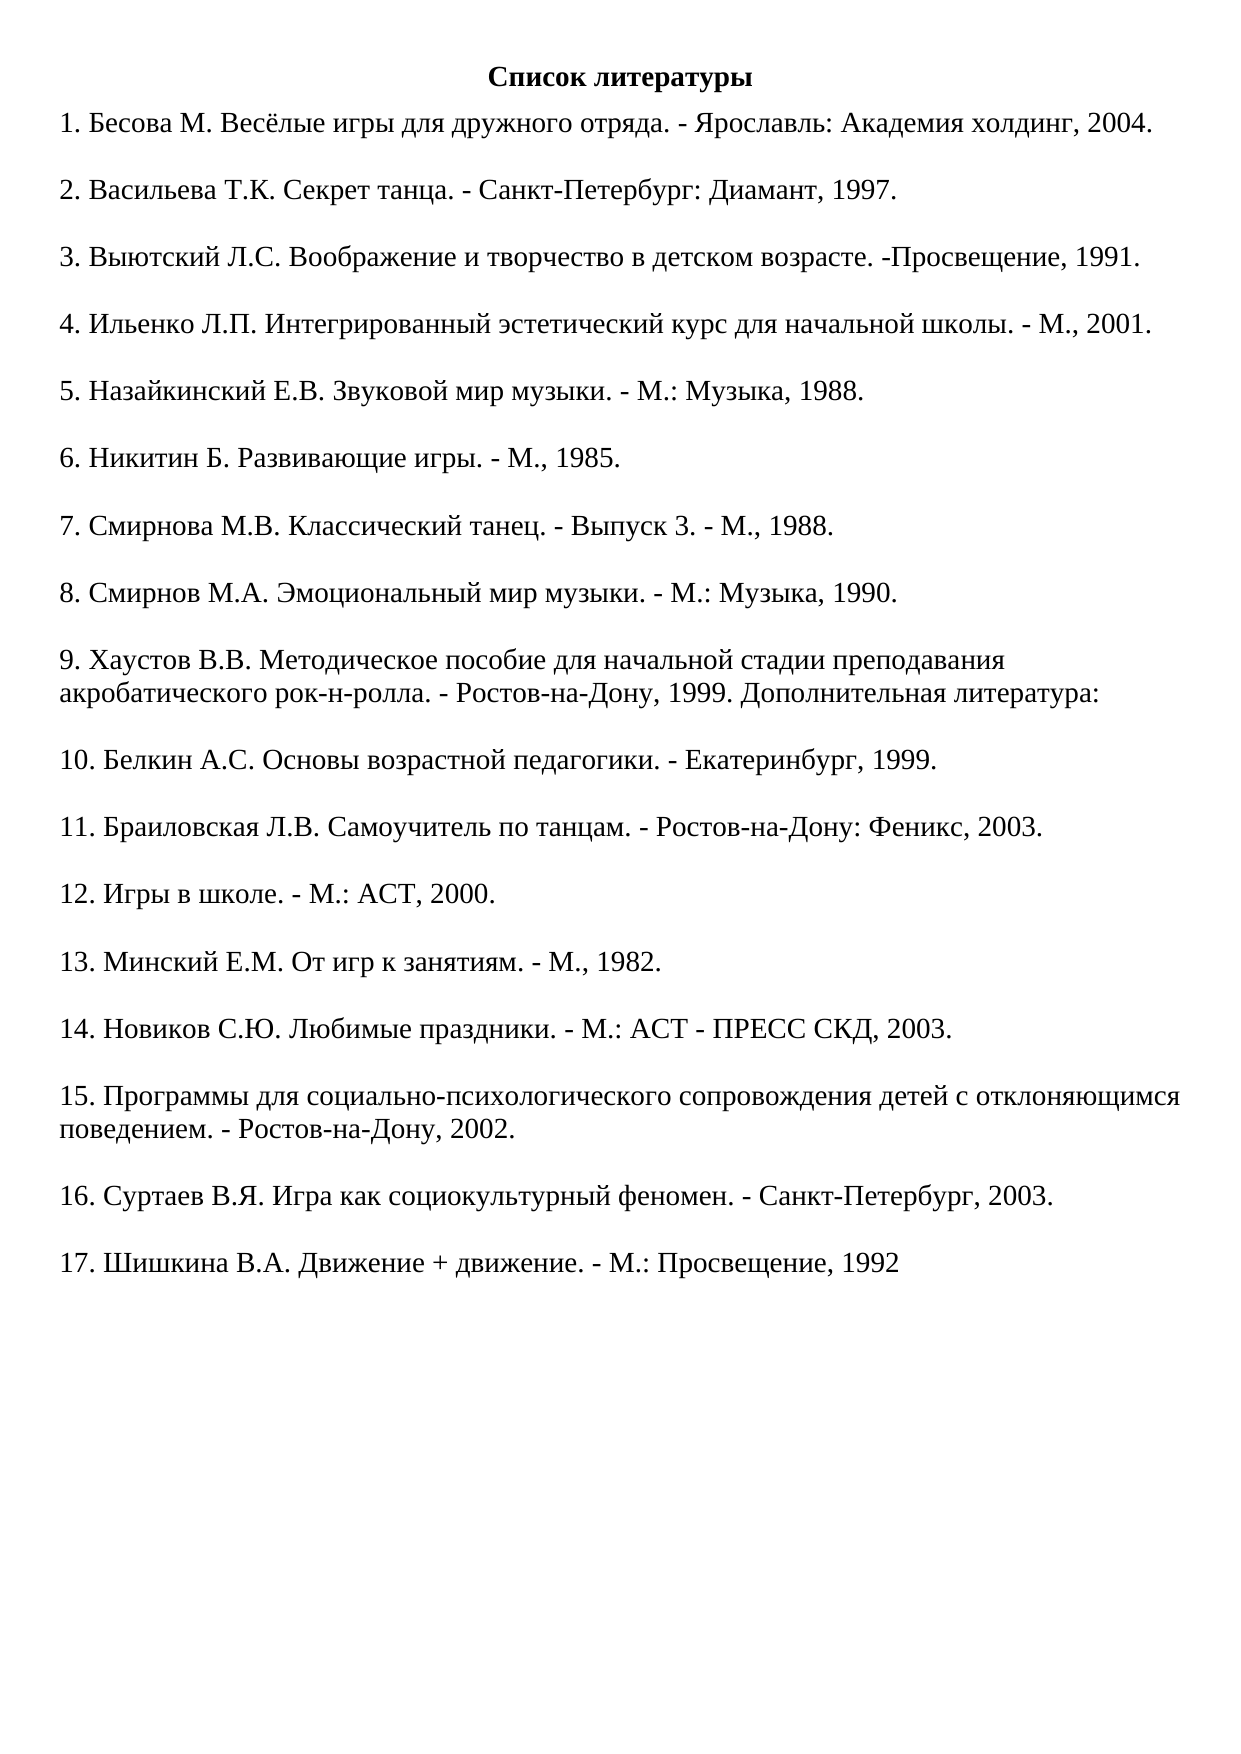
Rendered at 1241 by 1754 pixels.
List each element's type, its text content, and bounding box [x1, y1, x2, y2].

text 4. Ильенко Л.П. Интегрированный эстетический курс для начальной школы. - М., 2001. [59, 306, 1181, 340]
text 2. Васильева Т.К. Секрет танца. - Санкт-Петербург: Диамант, 1997. [59, 172, 1181, 206]
text 6. Никитин Б. Развивающие игры. - М., 1985. [59, 441, 1181, 474]
text 15. Программы для социально-психологического сопровождения детей с отклоняющимся поведением. - Ростов-на-Дону, 2002. [59, 1078, 1181, 1145]
text 16. Суртаев В.Я. Игра как социокультурный феномен. - Санкт-Петербург, 2003. [59, 1178, 1181, 1212]
text Список литературы [59, 59, 1181, 93]
text 7. Смирнова М.В. Классический танец. - Выпуск 3. - М., 1988. [59, 508, 1181, 541]
text 17. Шишкина В.А. Движение + движение. - М.: Просвещение, 1992 [59, 1246, 1181, 1279]
text 11. Браиловская Л.В. Самоучитель по танцам. - Ростов-на-Дону: Феникс, 2003. [59, 809, 1181, 843]
text 12. Игры в школе. - М.: ACT, 2000. [59, 877, 1181, 910]
text 5. Назайкинский Е.В. Звуковой мир музыки. - М.: Музыка, 1988. [59, 373, 1181, 407]
text 1. Бесова М. Весёлые игры для дружного отряда. - Ярославль: Академия холдинг, 2004. [59, 105, 1181, 139]
text 14. Новиков С.Ю. Любимые праздники. - М.: ACT - ПРЕСС СКД, 2003. [59, 1011, 1181, 1044]
text 10. Белкин А.С. Основы возрастной педагогики. - Екатеринбург, 1999. [59, 742, 1181, 776]
text 13. Минский Е.М. От игр к занятиям. - М., 1982. [59, 944, 1181, 977]
text 3. Выютский Л.С. Воображение и творчество в детском возрасте. -Просвещение, 1991. [59, 239, 1181, 273]
text 9. Хаустов В.В. Методическое пособие для начальной стадии преподавания акробатического рок-н-ролла. - Ростов-на-Дону, 1999. Дополнительная литература: [59, 642, 1181, 709]
text 8. Смирнов М.А. Эмоциональный мир музыки. - М.: Музыка, 1990. [59, 575, 1181, 608]
